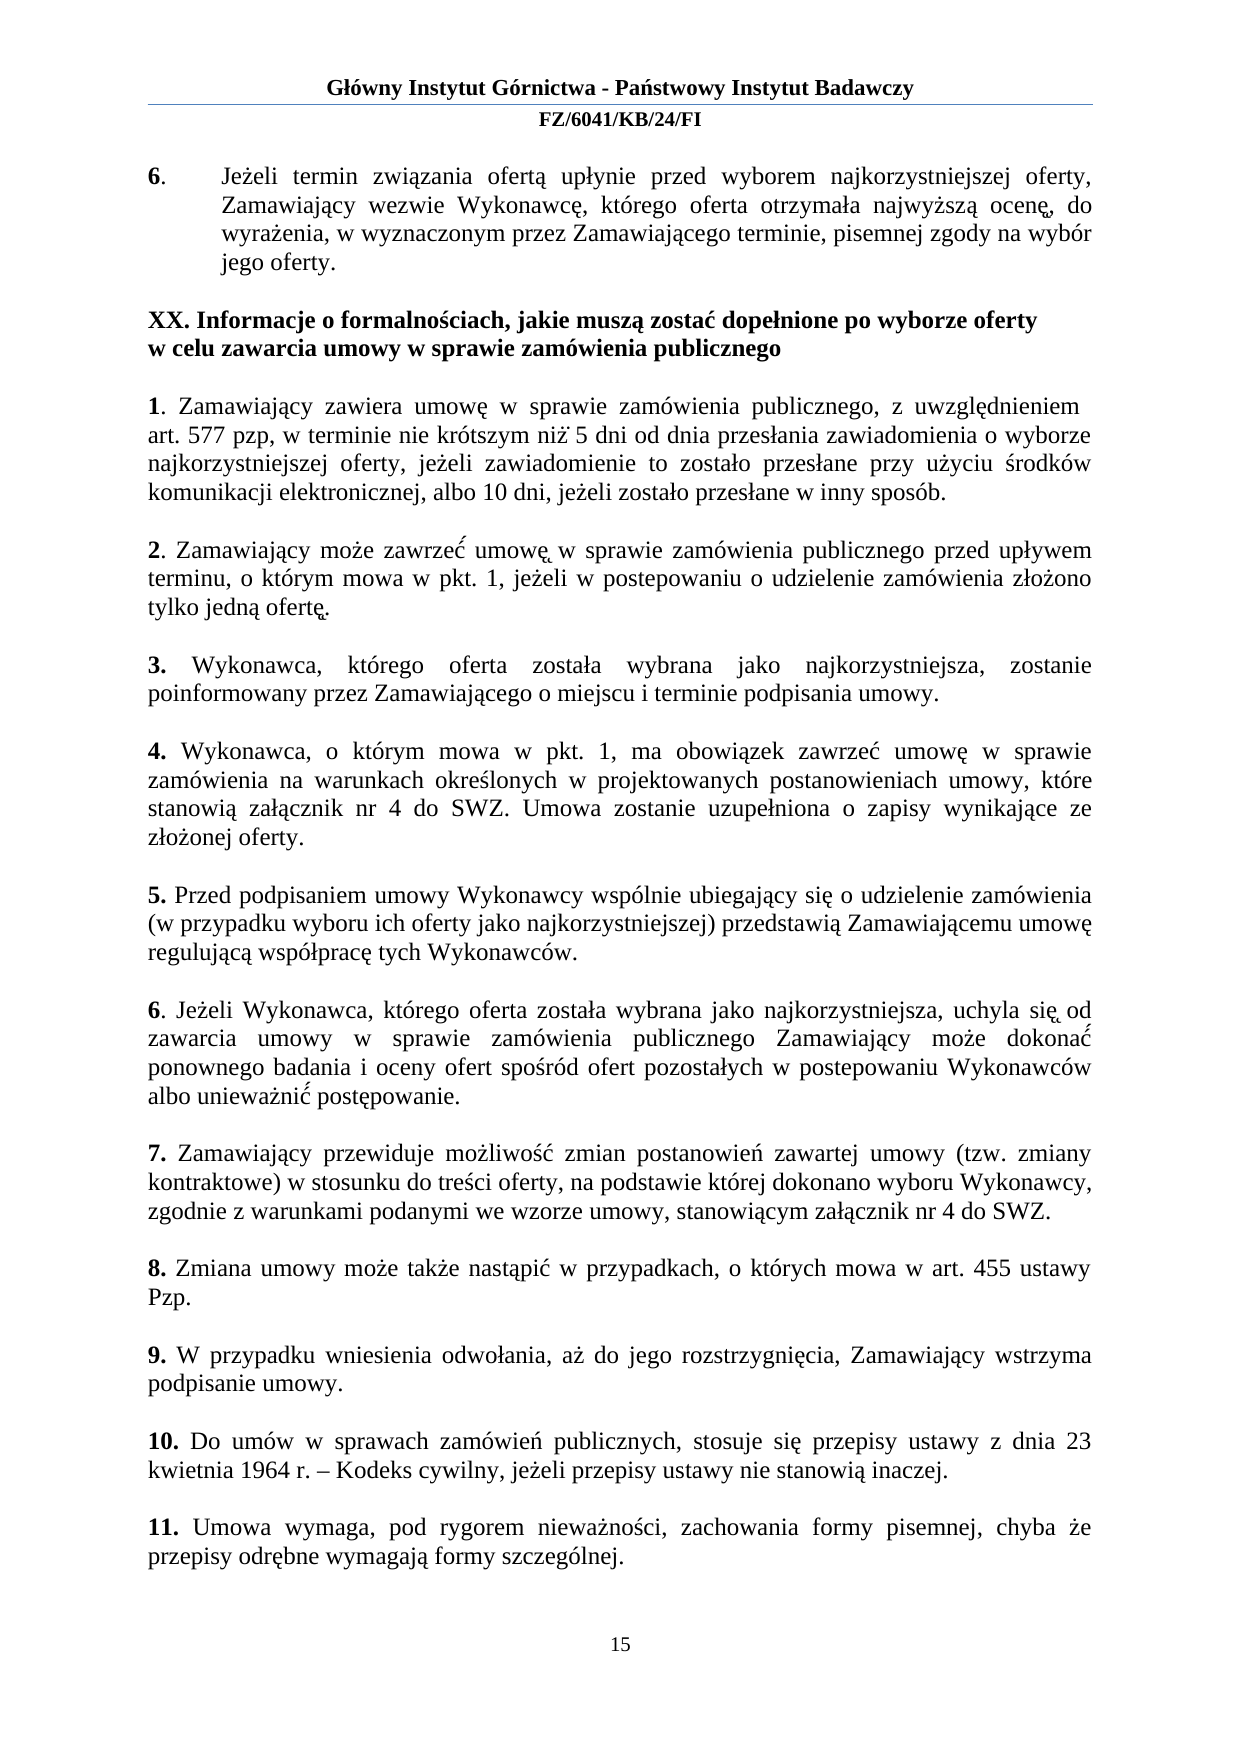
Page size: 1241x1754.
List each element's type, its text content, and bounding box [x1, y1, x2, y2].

text 10. Do umów w sprawach zamówień publicznych, stosuje się przepisy ustawy z dnia 23 kwietnia 1964 r. – Kodeks cywilny, jeżeli przepisy ustawy nie stanowią inaczej. [148, 1426, 1093, 1483]
text 4. Wykonawca, o którym mowa w pkt. 1, ma obowiązek zawrzeć umowę w sprawie zamówienia na warunkach określonych w projektowanych postanowieniach umowy, które stanowią załącznik nr 4 do SWZ. Umowa zostanie uzupełniona o zapisy wynikające ze złożonej oferty. [148, 736, 1093, 851]
text 7. Zamawiający przewiduje możliwość zmian postanowień zawartej umowy (tzw. zmiany kontraktowe) w stosunku do treści oferty, na podstawie której dokonano wyboru Wykonawcy, zgodnie z warunkami podanymi we wzorze umowy, stanowiącym załącznik nr 4 do SWZ. [148, 1138, 1093, 1225]
text 1. Zamawiający zawiera umowę w sprawie zamówienia publicznego, z uwzględnieniem art. 577 pzp, w terminie nie krótszym niż̇ 5 dni od dnia przesłania zawiadomienia o wyborze najkorzystniejszej oferty, jeżeli zawiadomienie to zostało przesłane przy użyciu środków komunikacji elektronicznej, albo 10 dni, jeżeli zostało przesłane w inny sposób. [148, 391, 1093, 506]
text 6. Jeżeli termin związania ofertą upłynie przed wyborem najkorzystniejszej oferty, Zamawiający wezwie Wykonawcę, którego oferta otrzymała najwyższą ocenę̨, do wyrażenia, w wyznaczonym przez Zamawiającego terminie, pisemnej zgody na wybór jego oferty. [148, 161, 1093, 276]
text 8. Zmiana umowy może także nastąpić w przypadkach, o których mowa w art. 455 ustawy Pzp. [148, 1253, 1093, 1311]
text 2. Zamawiający może zawrzeć́ umowę̨ w sprawie zamówienia publicznego przed upływem terminu, o którym mowa w pkt. 1, jeżeli w postepowaniu o udzielenie zamówienia złożono tylko jedną ofertę̨. [148, 535, 1093, 621]
text 11. Umowa wymaga, pod rygorem nieważności, zachowania formy pisemnej, chyba że przepisy odrębne wymagają formy szczególnej. [148, 1512, 1093, 1570]
text 5. Przed podpisaniem umowy Wykonawcy wspólnie ubiegający się o udzielenie zamówienia (w przypadku wyboru ich oferty jako najkorzystniejszej) przedstawią Zamawiającemu umowę regulującą współpracę tych Wykonawców. [148, 880, 1093, 966]
text 3. Wykonawca, którego oferta została wybrana jako najkorzystniejsza, zostanie poinformowany przez Zamawiającego o miejscu i terminie podpisania umowy. [148, 650, 1093, 707]
text 6. Jeżeli Wykonawca, którego oferta została wybrana jako najkorzystniejsza, uchyla się̨ od zawarcia umowy w sprawie zamówienia publicznego Zamawiający może dokonać́ ponownego badania i oceny ofert spośród ofert pozostałych w postepowaniu Wykonawców albo unieważnić́ postępowanie. [148, 995, 1093, 1110]
text XX. Informacje o formalnościach, jakie muszą zostać dopełnione po wyborze oferty w celu zawarcia umowy w sprawie zamówienia publicznego [148, 305, 1093, 362]
text 9. W przypadku wniesienia odwołania, aż do jego rozstrzygnięcia, Zamawiający wstrzyma podpisanie umowy. [148, 1340, 1093, 1397]
